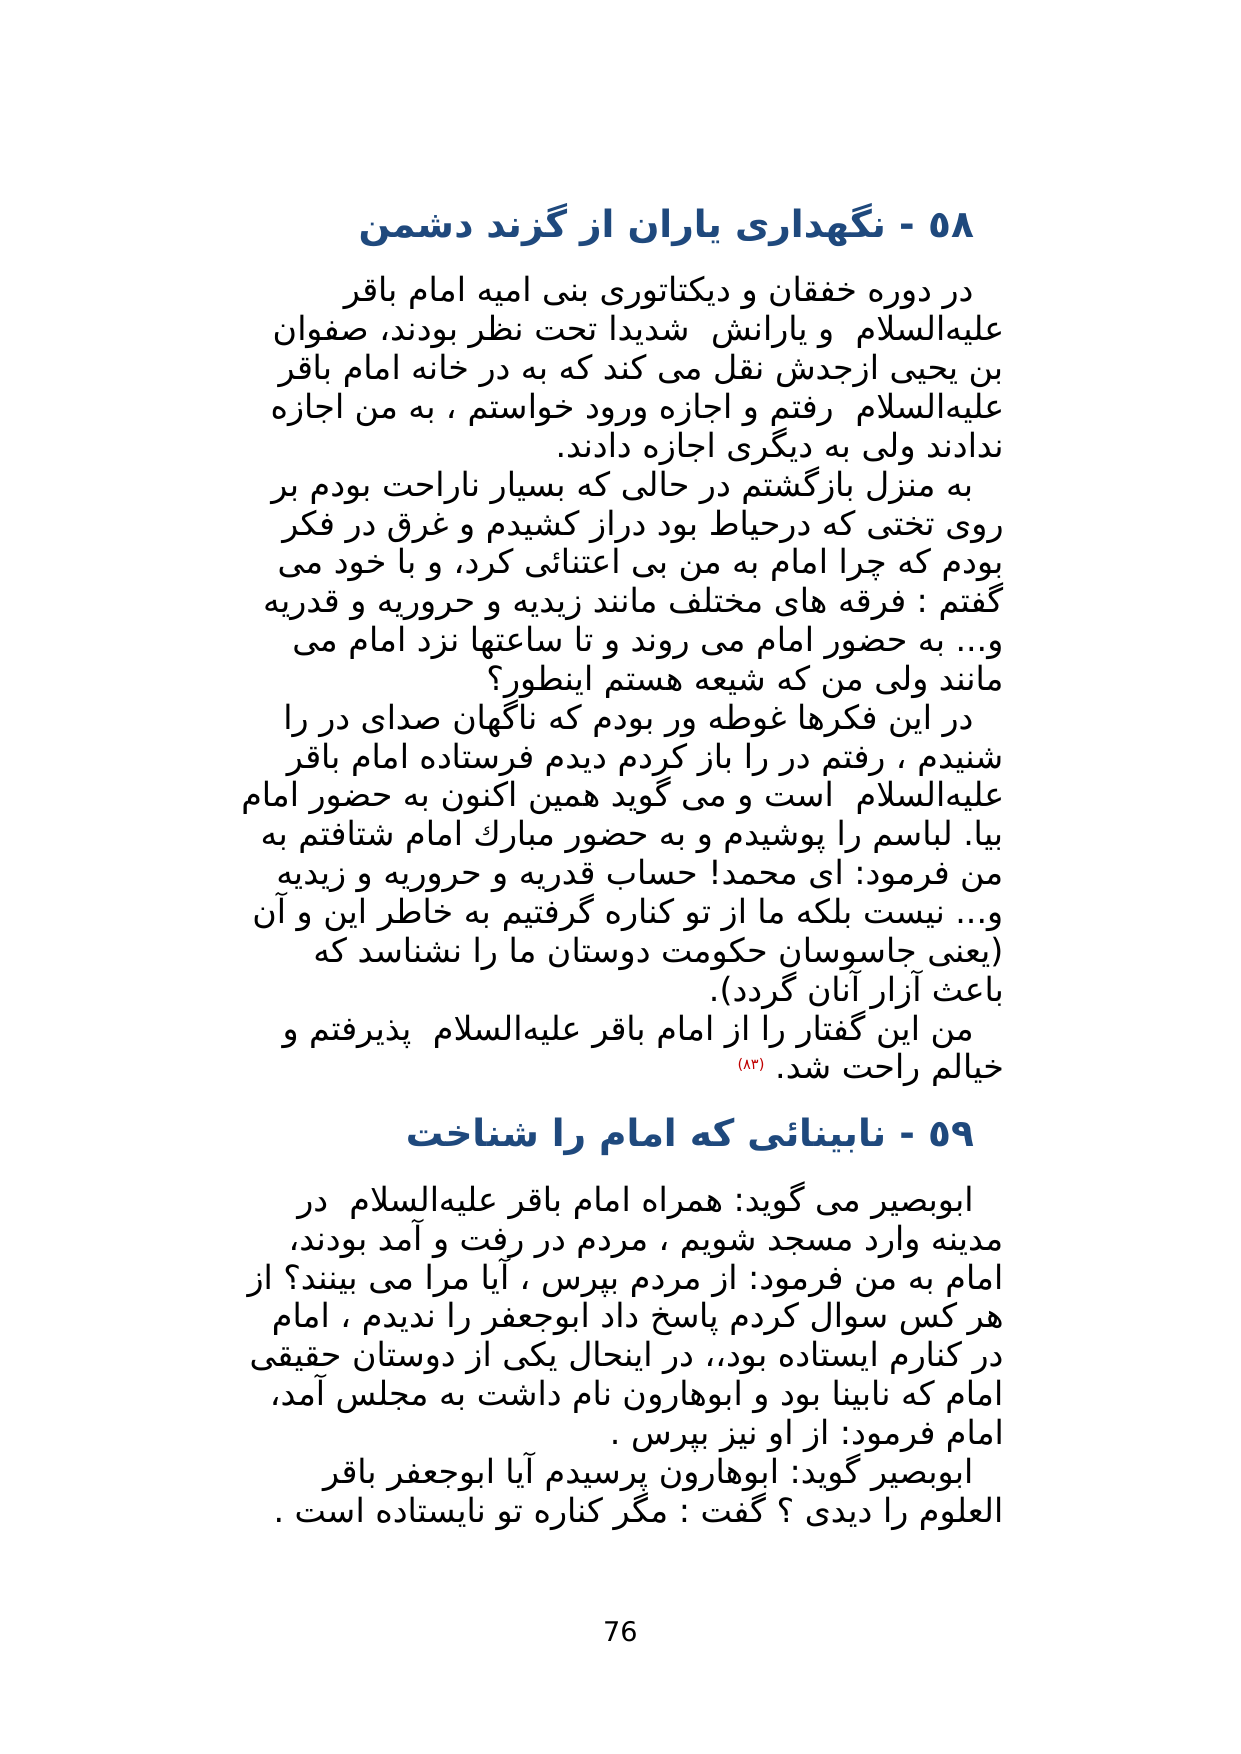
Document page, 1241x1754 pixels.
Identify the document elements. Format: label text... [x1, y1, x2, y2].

text به منزل بازگشتم در حالى كه بسيار ناراحت بودم بر روى تختى كه درحياط بود دراز كشيدم و غرق در فكر بودم كه چرا امام به من بى اعتنائى كرد، و با خود مى گفتم : فرقه هاى مختلف مانند زيديه و حروريه و قدريه و... به حضور امام مى روند و تا ساعتها نزد امام مى مانند ولى من كه شيعه هستم اينطور؟ [236, 465, 1004, 698]
subtitle ٥٩ - نابينائى كه امام را شناخت [236, 1112, 1004, 1155]
text ابوبصير مى گويد: همراه امام باقر عليه‌السلام در مدينه وارد مسجد شويم ، مردم در رفت و آمد بودند، امام به من فرمود: از مردم بپرس ، آيا مرا مى بينند؟ از هر كس سوال كردم پاسخ داد ابوجعفر را نديدم ، امام در كنارم ايستاده بود،، در اينحال يكى از دوستان حقيقى امام كه نابينا بود و ابوهارون نام داشت به مجلس آمد، امام فرمود: از او نيز بپرس . [236, 1180, 1004, 1452]
text من اين گفتار را از امام باقر عليه‌السلام پذيرفتم و خيالم راحت شد. (٨٣) [236, 1009, 1004, 1087]
text در اين فكرها غوطه ور بودم كه ناگهان صداى در را شنيدم ، رفتم در را باز كردم ديدم فرستاده امام باقر عليه‌السلام است و مى گويد همين اكنون به حضور امام بيا. لباسم را پوشيدم و به حضور مبارك امام شتافتم به من فرمود: اى محمد! حساب قدريه و حروريه و زيديه و... نيست بلكه ما از تو كناره گرفتيم به خاطر اين و آن (يعنى جاسوسان حكومت دوستان ما را نشناسد كه باعث آزار آنان گردد). [236, 698, 1004, 1009]
subtitle ٥٨ - نگهدارى ياران از گزند دشمن [236, 202, 1004, 246]
text ابوبصير گويد: ابوهارون پرسيدم آيا ابوجعفر باقر العلوم را ديدى ؟ گفت : مگر كناره تو نايستاده است . [236, 1452, 1004, 1530]
text در دوره خفقان و ديكتاتورى بنى اميه امام باقر عليه‌السلام و يارانش ‍ شديدا تحت نظر بودند، صفوان بن يحيى ازجدش نقل مى كند كه به در خانه امام باقر عليه‌السلام رفتم و اجازه ورود خواستم ، به من اجازه ندادند ولى به ديگرى اجازه دادند. [236, 271, 1004, 465]
